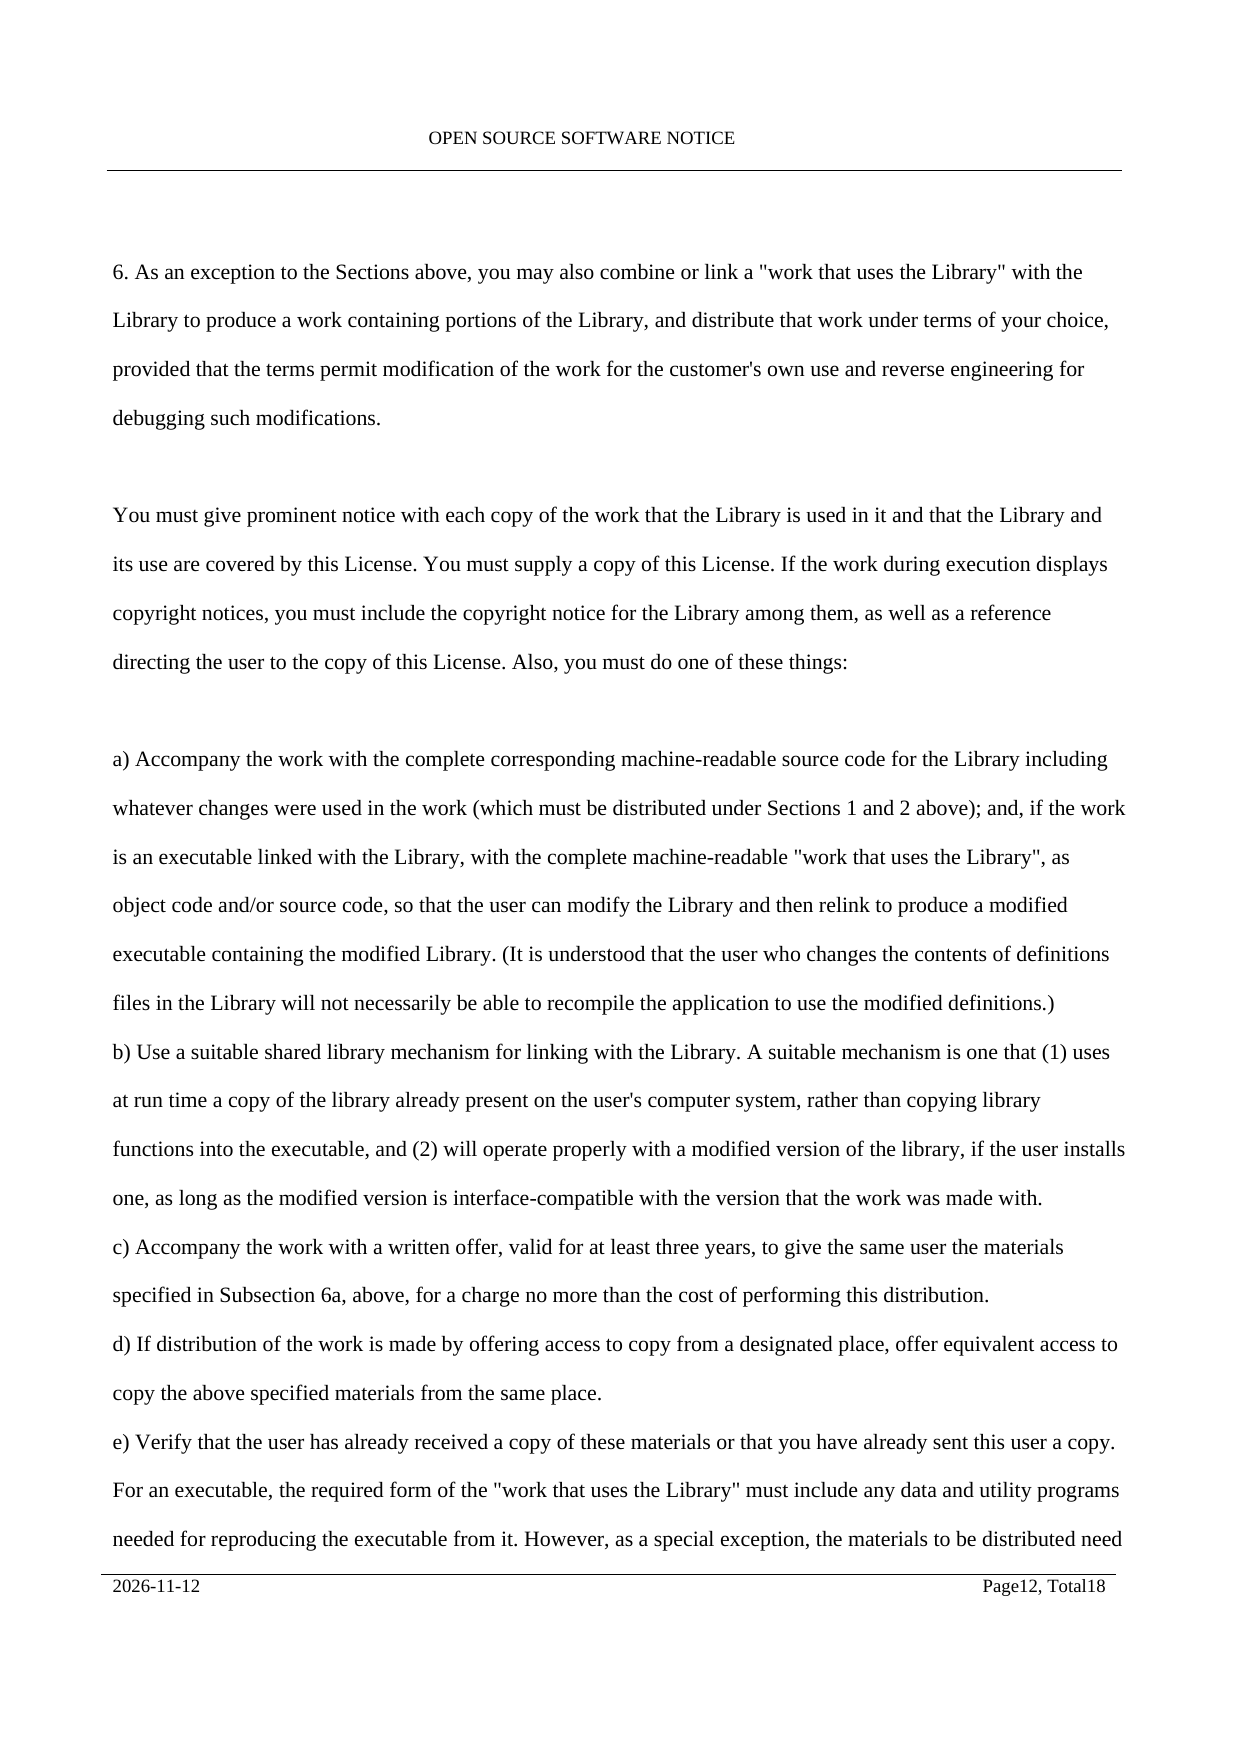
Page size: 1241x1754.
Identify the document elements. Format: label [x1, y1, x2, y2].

text [112, 206, 1128, 1555]
